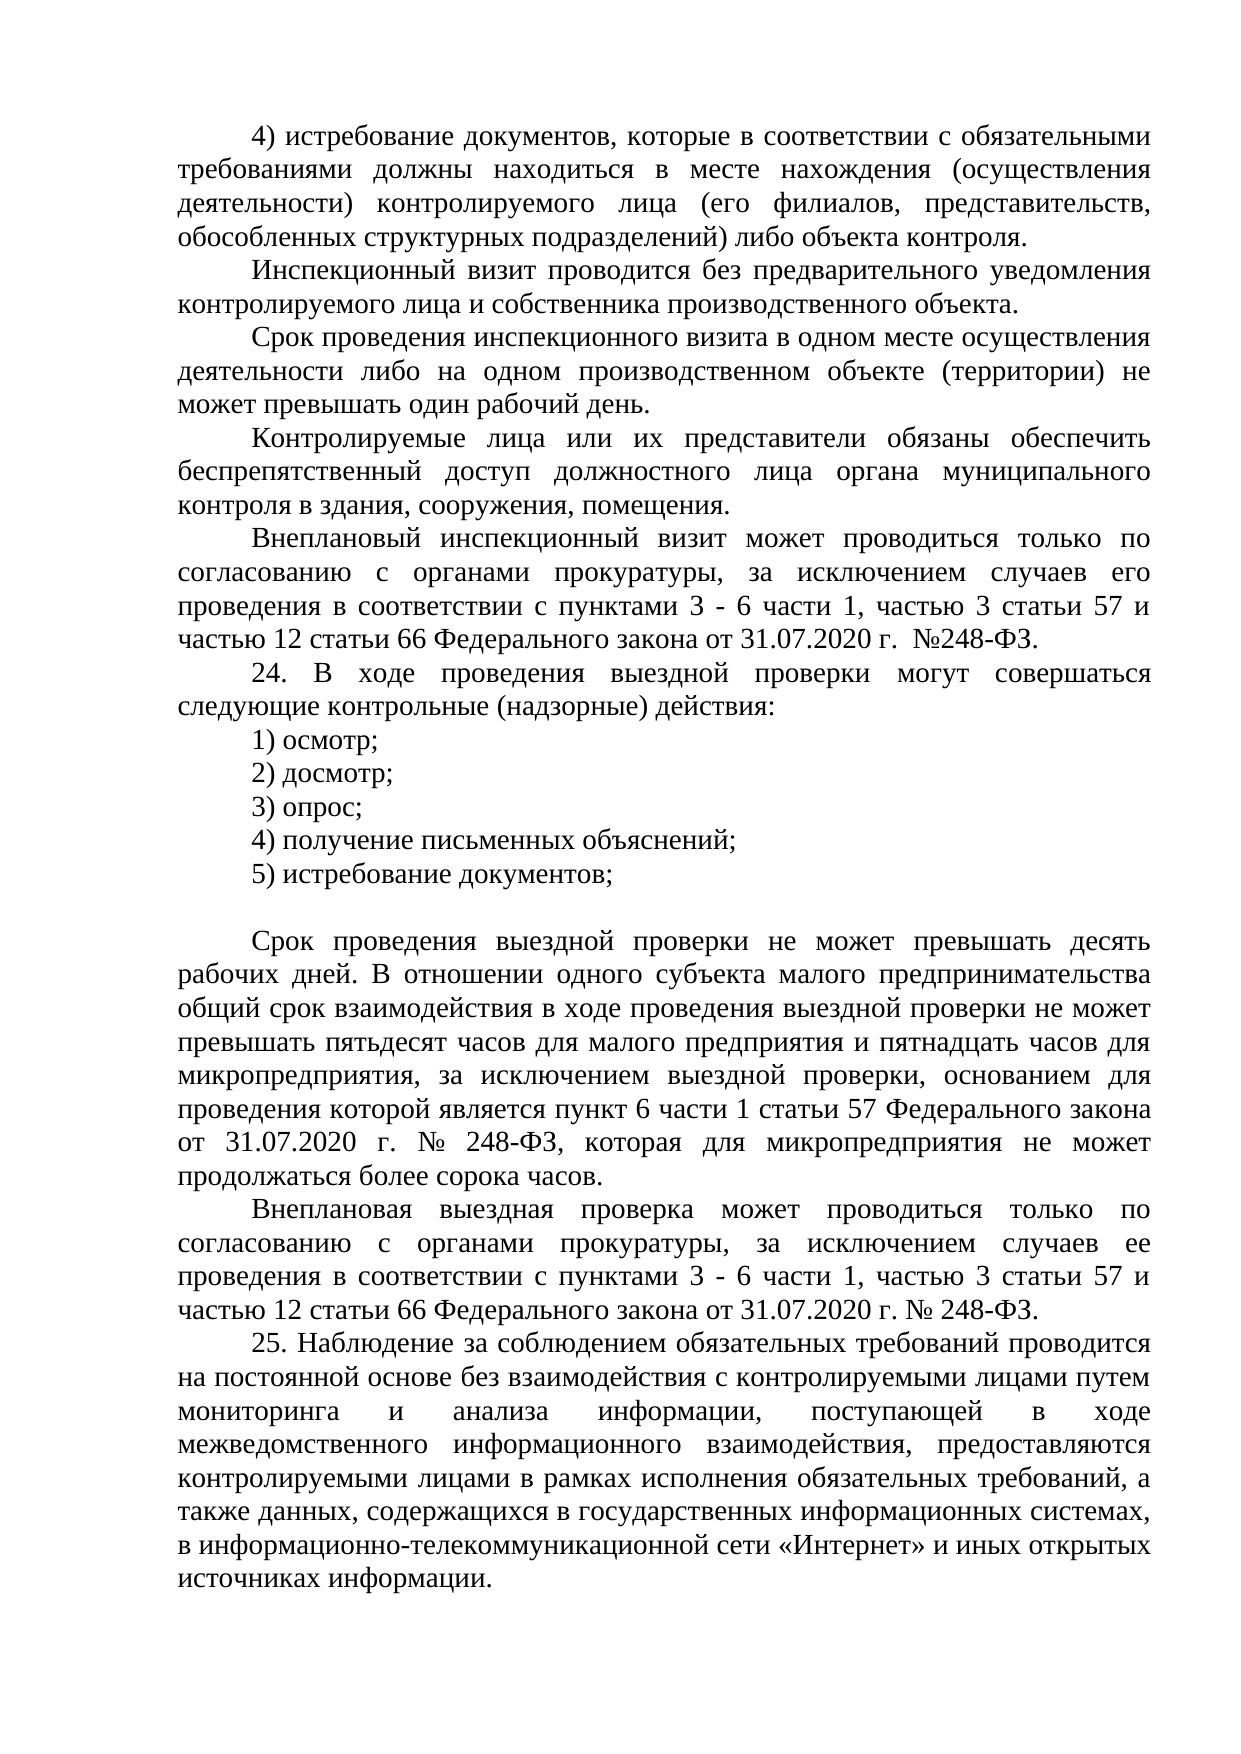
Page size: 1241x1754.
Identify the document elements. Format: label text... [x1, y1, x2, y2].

text Внеплановая выездная проверка может проводиться только по согласованию с органами прокуратуры, за исключением случаев ее проведения в соответствии с пунктами 3 - 6 части 1, частью 3 статьи 57 и частью 12 статьи 66 Федерального закона от 31.07.2020 г. № 248-ФЗ. [177, 1191, 1152, 1326]
text Инспекционный визит проводится без предварительного уведомления контролируемого лица и собственника производственного объекта. [177, 252, 1152, 319]
text 1) осмотр; [177, 722, 1152, 755]
text 3) опрос; [177, 789, 1152, 822]
text Контролируемые лица или их представители обязаны обеспечить беспрепятственный доступ должностного лица органа муниципального контроля в здания, сооружения, помещения. [177, 420, 1152, 521]
text 2) досмотр; [177, 755, 1152, 789]
text 24. В ходе проведения выездной проверки могут совершаться следующие контрольные (надзорные) действия: [177, 655, 1152, 722]
text Срок проведения инспекционного визита в одном месте осуществления деятельности либо на одном производственном объекте (территории) не может превышать один рабочий день. [177, 319, 1152, 420]
text 4) получение письменных объяснений; [177, 822, 1152, 856]
text 5) истребование документов; [177, 856, 1152, 889]
text 25. Наблюдение за соблюдением обязательных требований проводится на постоянной основе без взаимодействия с контролируемыми лицами путем мониторинга и анализа информации, поступающей в ходе межведомственного информационного взаимодействия, предоставляются контролируемыми лицами в рамках исполнения обязательных требований, а также данных, содержащихся в государственных информационных системах, в информационно-телекоммуникационной сети «Интернет» и иных открытых источниках информации. [177, 1326, 1152, 1594]
list Срок проведения выездной проверки не может превышать десять рабочих дней. В отношении одного субъекта малого предпринимательства общий срок взаимодействия в ходе проведения выездной проверки не может превышать пятьдесят часов для малого предприятия и пятнадцать часов для микропредприятия, за исключением выездной проверки, основанием для проведения которой является пункт 6 части 1 статьи 57 Федерального закона от 31.07.2020 г. № 248-ФЗ, которая для микропредприятия не может продолжаться более сорока часов. [177, 923, 1152, 1191]
text 4) истребование документов, которые в соответствии с обязательными требованиями должны находиться в месте нахождения (осуществления деятельности) контролируемого лица (его филиалов, представительств, обособленных структурных подразделений) либо объекта контроля. [177, 118, 1152, 252]
text Внеплановый инспекционный визит может проводиться только по согласованию с органами прокуратуры, за исключением случаев его проведения в соответствии с пунктами 3 - 6 части 1, частью 3 статьи 57 и частью 12 статьи 66 Федерального закона от 31.07.2020 г. №248-ФЗ. [177, 521, 1152, 655]
